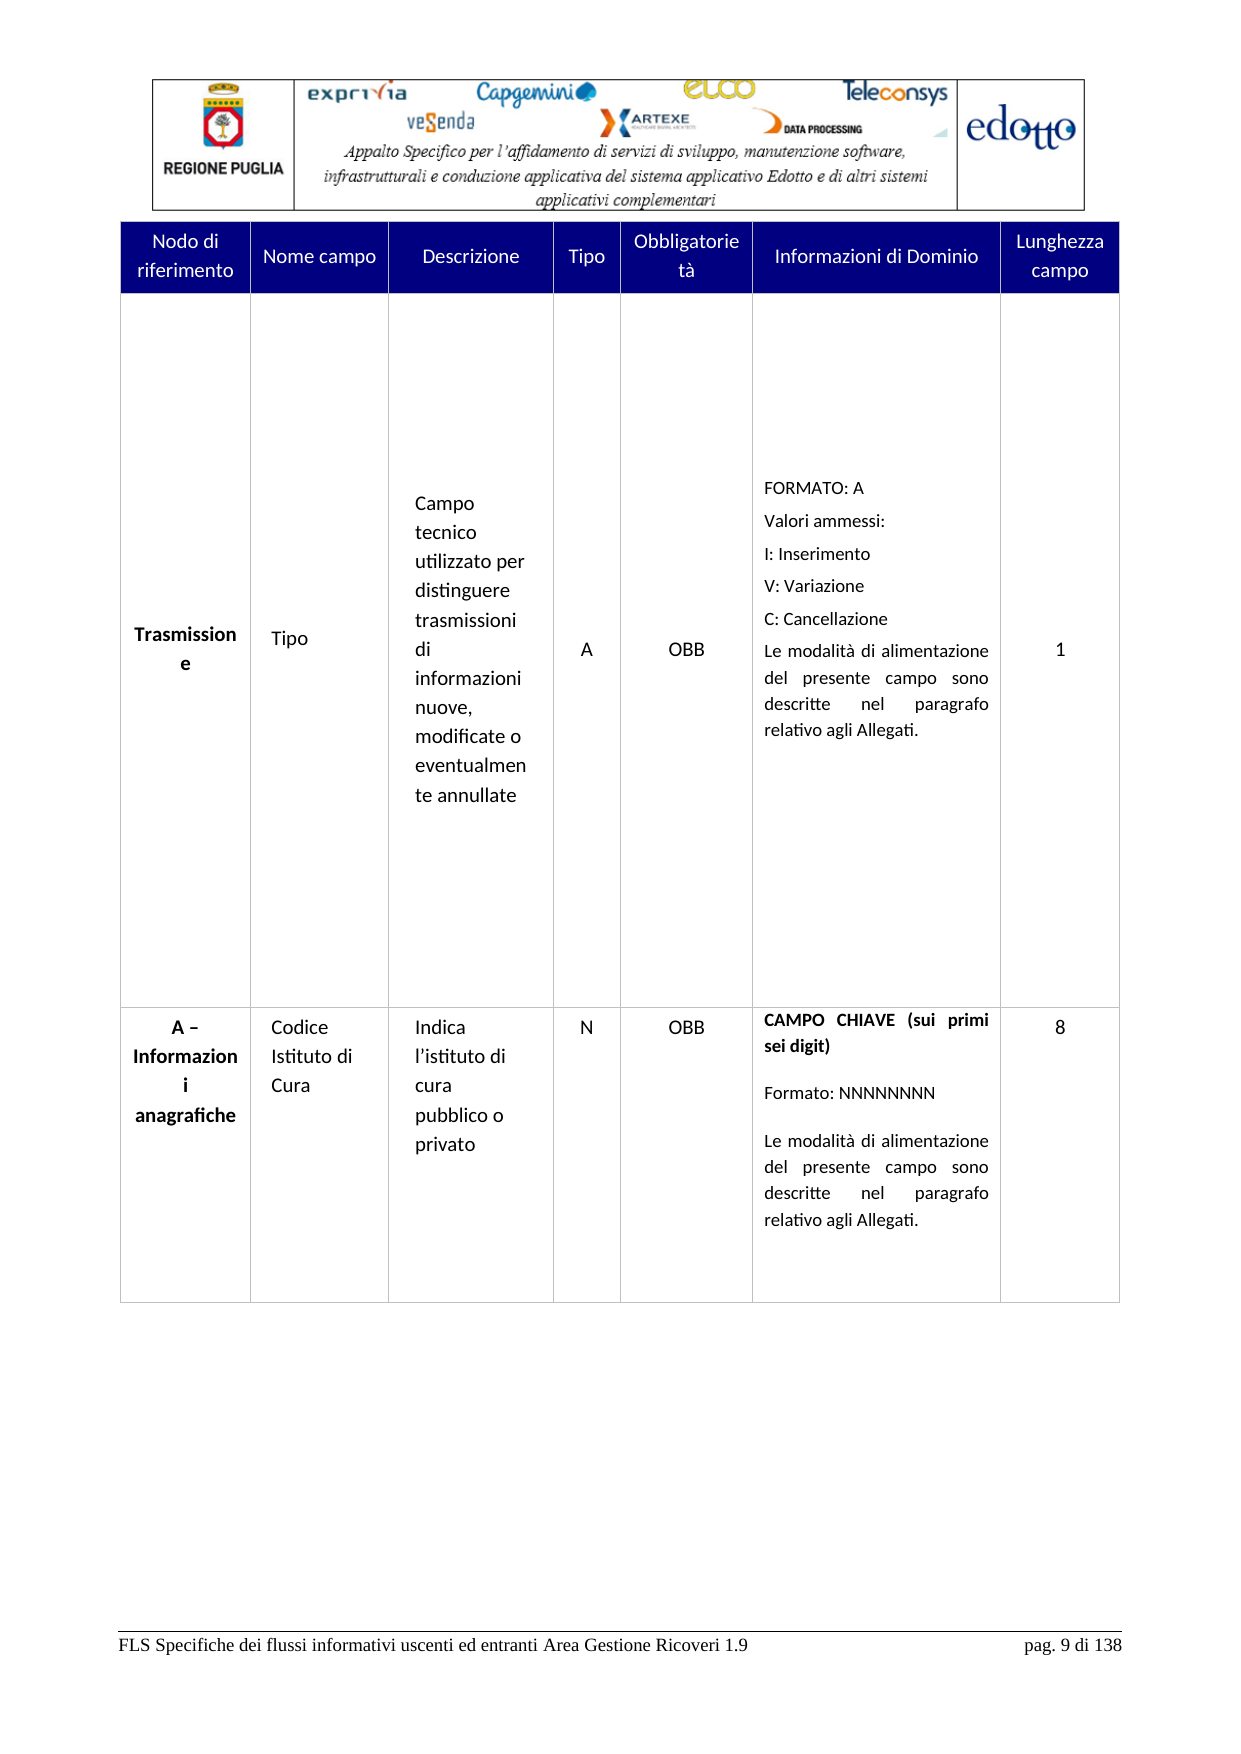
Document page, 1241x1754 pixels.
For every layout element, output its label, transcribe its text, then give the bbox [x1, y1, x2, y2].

table_cell Campo tecnico utilizzato per distinguere trasmissioni di informazioni nuove, modificate o eventualmente annullate [389, 294, 553, 1007]
table_cell N [554, 1008, 620, 1302]
table_header Tipo [554, 222, 620, 293]
table_cell Codice Istituto di Cura [251, 1008, 388, 1302]
table_header Nodo di riferimento [121, 222, 250, 293]
table_cell 1 [1001, 294, 1119, 1007]
picture [147, 73, 1093, 218]
table_cell Indica l’istituto di cura pubblico o privato [389, 1008, 553, 1302]
table_cell A – Informazioni anagrafiche [121, 1008, 250, 1302]
table_cell Tipo [251, 294, 388, 1007]
table_header Lunghezza campo [1001, 222, 1119, 293]
table_cell Trasmissione [121, 294, 250, 1007]
table_cell A [554, 294, 620, 1007]
table_header Nome campo [251, 222, 388, 293]
table_header Obbligatorietà [621, 222, 752, 293]
table_cell CAMPO CHIAVE (sui primi sei digit) Formato: NNNNNNNN Le modalità di alimentazione del presente campo sono descritte nel paragrafo relativo agli Allegati. [753, 1008, 1000, 1302]
table_cell OBB [621, 1008, 752, 1302]
table_cell FORMATO: A Valori ammessi: I: Inserimento V: Variazione C: Cancellazione Le modalità di alimentazione del presente campo sono descritte nel paragrafo relativo agli Allegati. [753, 294, 1000, 1007]
table_header Descrizione [389, 222, 553, 293]
table_cell 8 [1001, 1008, 1119, 1302]
table_header Informazioni di Dominio [753, 222, 1000, 293]
table_cell OBB [621, 294, 752, 1007]
